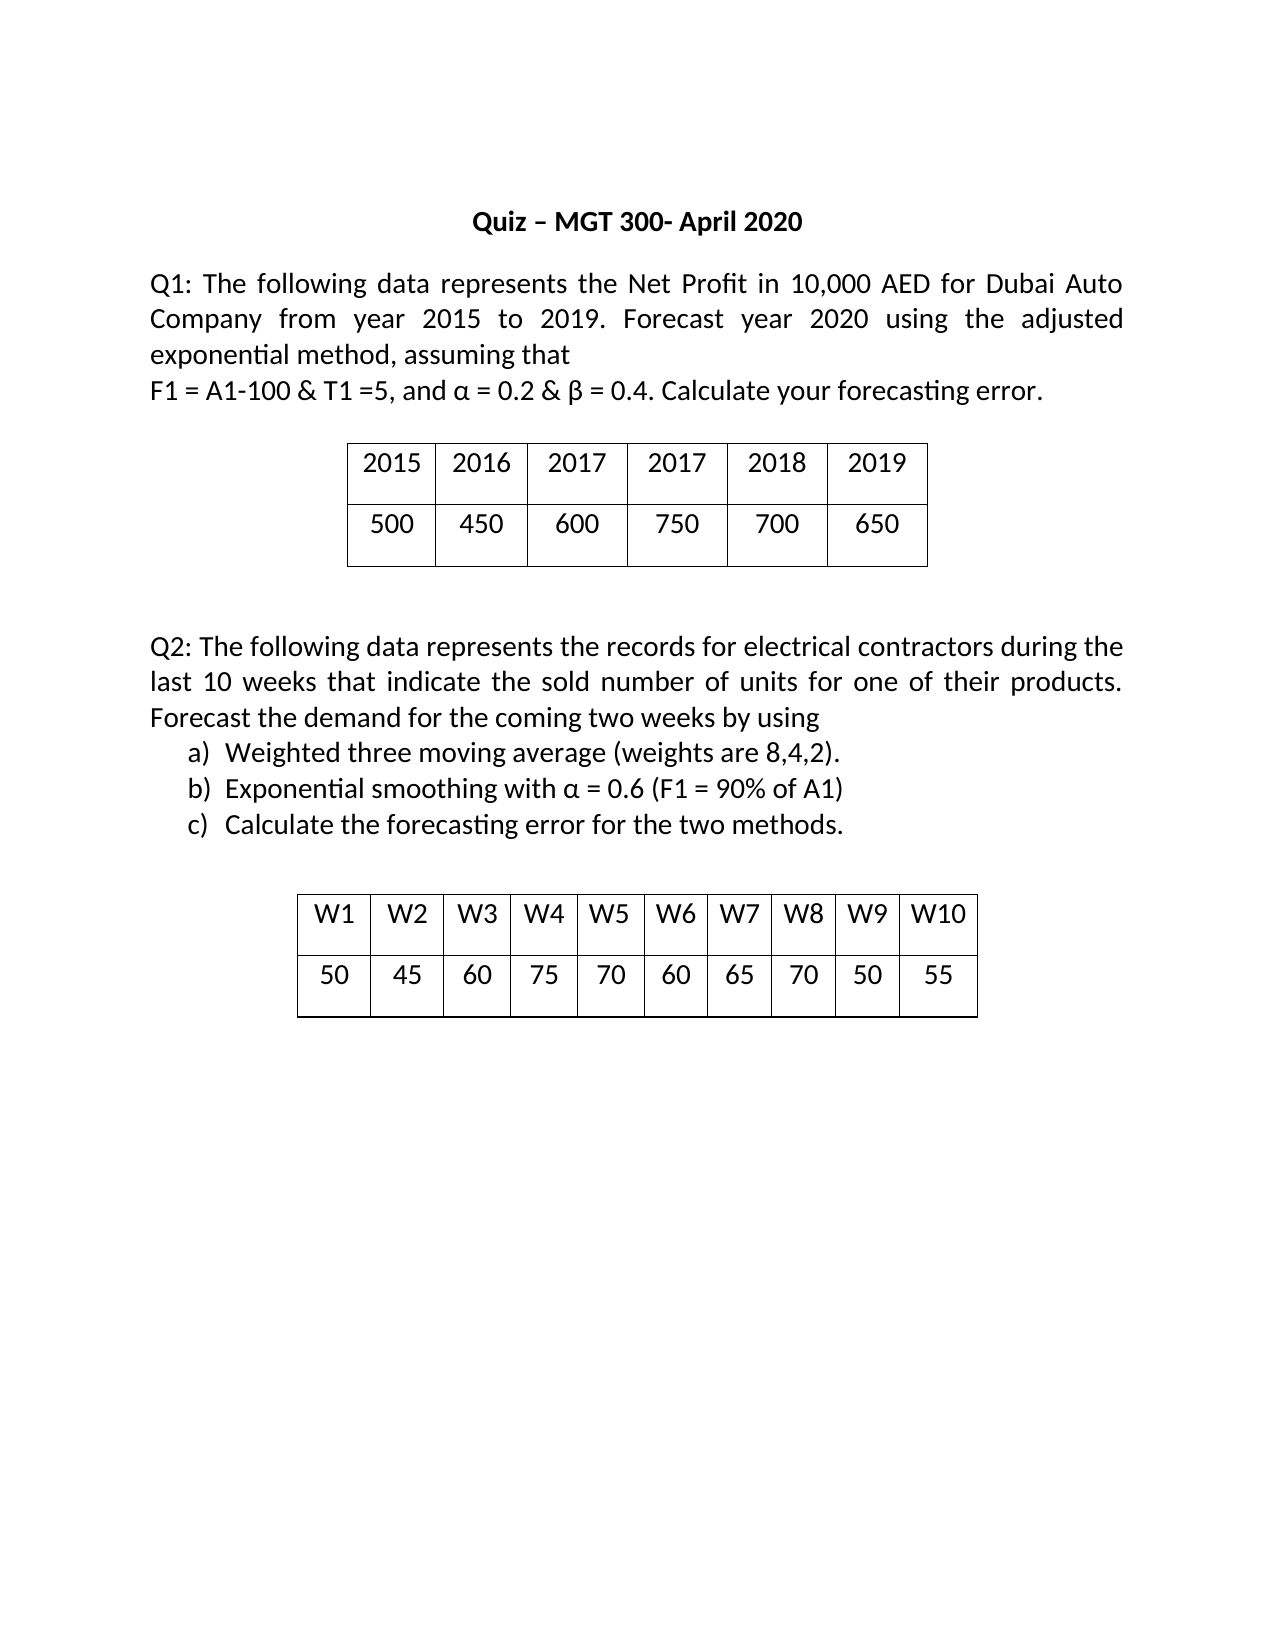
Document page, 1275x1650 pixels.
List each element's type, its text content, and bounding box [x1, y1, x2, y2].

table_cell 500 [348, 505, 435, 566]
table_cell 650 [828, 505, 927, 566]
table_header W10 [900, 895, 977, 955]
table_header W2 [371, 895, 443, 955]
table_header W5 [578, 895, 644, 955]
table_header W8 [772, 895, 835, 955]
list Exponential smoothing with α = 0.6 (F1 = 90% of A1) [187, 770, 1125, 806]
table_header 2015 [348, 444, 435, 504]
table_cell 70 [578, 956, 644, 1016]
table_header 2016 [436, 444, 527, 504]
table_header 2017 [628, 444, 727, 504]
table_cell 50 [836, 956, 899, 1016]
table_cell 50 [298, 956, 370, 1016]
table_header 2017 [528, 444, 627, 504]
text Q2: The following data represents the records for electrical contractors during the last 10 weeks that indicate the sold number of units for one of their products. Forecast the demand for the coming two weeks by using [150, 628, 1125, 734]
text Q1: The following data represents the Net Profit in 10,000 AED for Dubai Auto Company from year 2015 to 2019. Forecast year 2020 using the adjusted exponential method, assuming that [150, 265, 1125, 372]
table_cell 55 [900, 956, 977, 1016]
table_header W9 [836, 895, 899, 955]
table_cell 60 [645, 956, 707, 1016]
table_cell 60 [444, 956, 510, 1016]
table_cell 750 [628, 505, 727, 566]
table_header 2018 [728, 444, 827, 504]
table_cell 75 [511, 956, 577, 1016]
table_cell 700 [728, 505, 827, 566]
text Quiz – MGT 300- April 2020 [150, 203, 1125, 239]
table_cell 45 [371, 956, 443, 1016]
list Weighted three moving average (weights are 8,4,2). [187, 734, 1125, 770]
table_cell 65 [708, 956, 771, 1016]
table_cell 70 [772, 956, 835, 1016]
table_header W1 [298, 895, 370, 955]
table_cell 450 [436, 505, 527, 566]
table_header W7 [708, 895, 771, 955]
list Calculate the forecasting error for the two methods. [187, 806, 1125, 841]
text F1 = A1-100 & T1 =5, and α = 0.2 & β = 0.4. Calculate your forecasting error. [150, 372, 1125, 407]
table_header W6 [645, 895, 707, 955]
table_header W3 [444, 895, 510, 955]
table_cell 600 [528, 505, 627, 566]
table_header 2019 [828, 444, 927, 504]
table_header W4 [511, 895, 577, 955]
